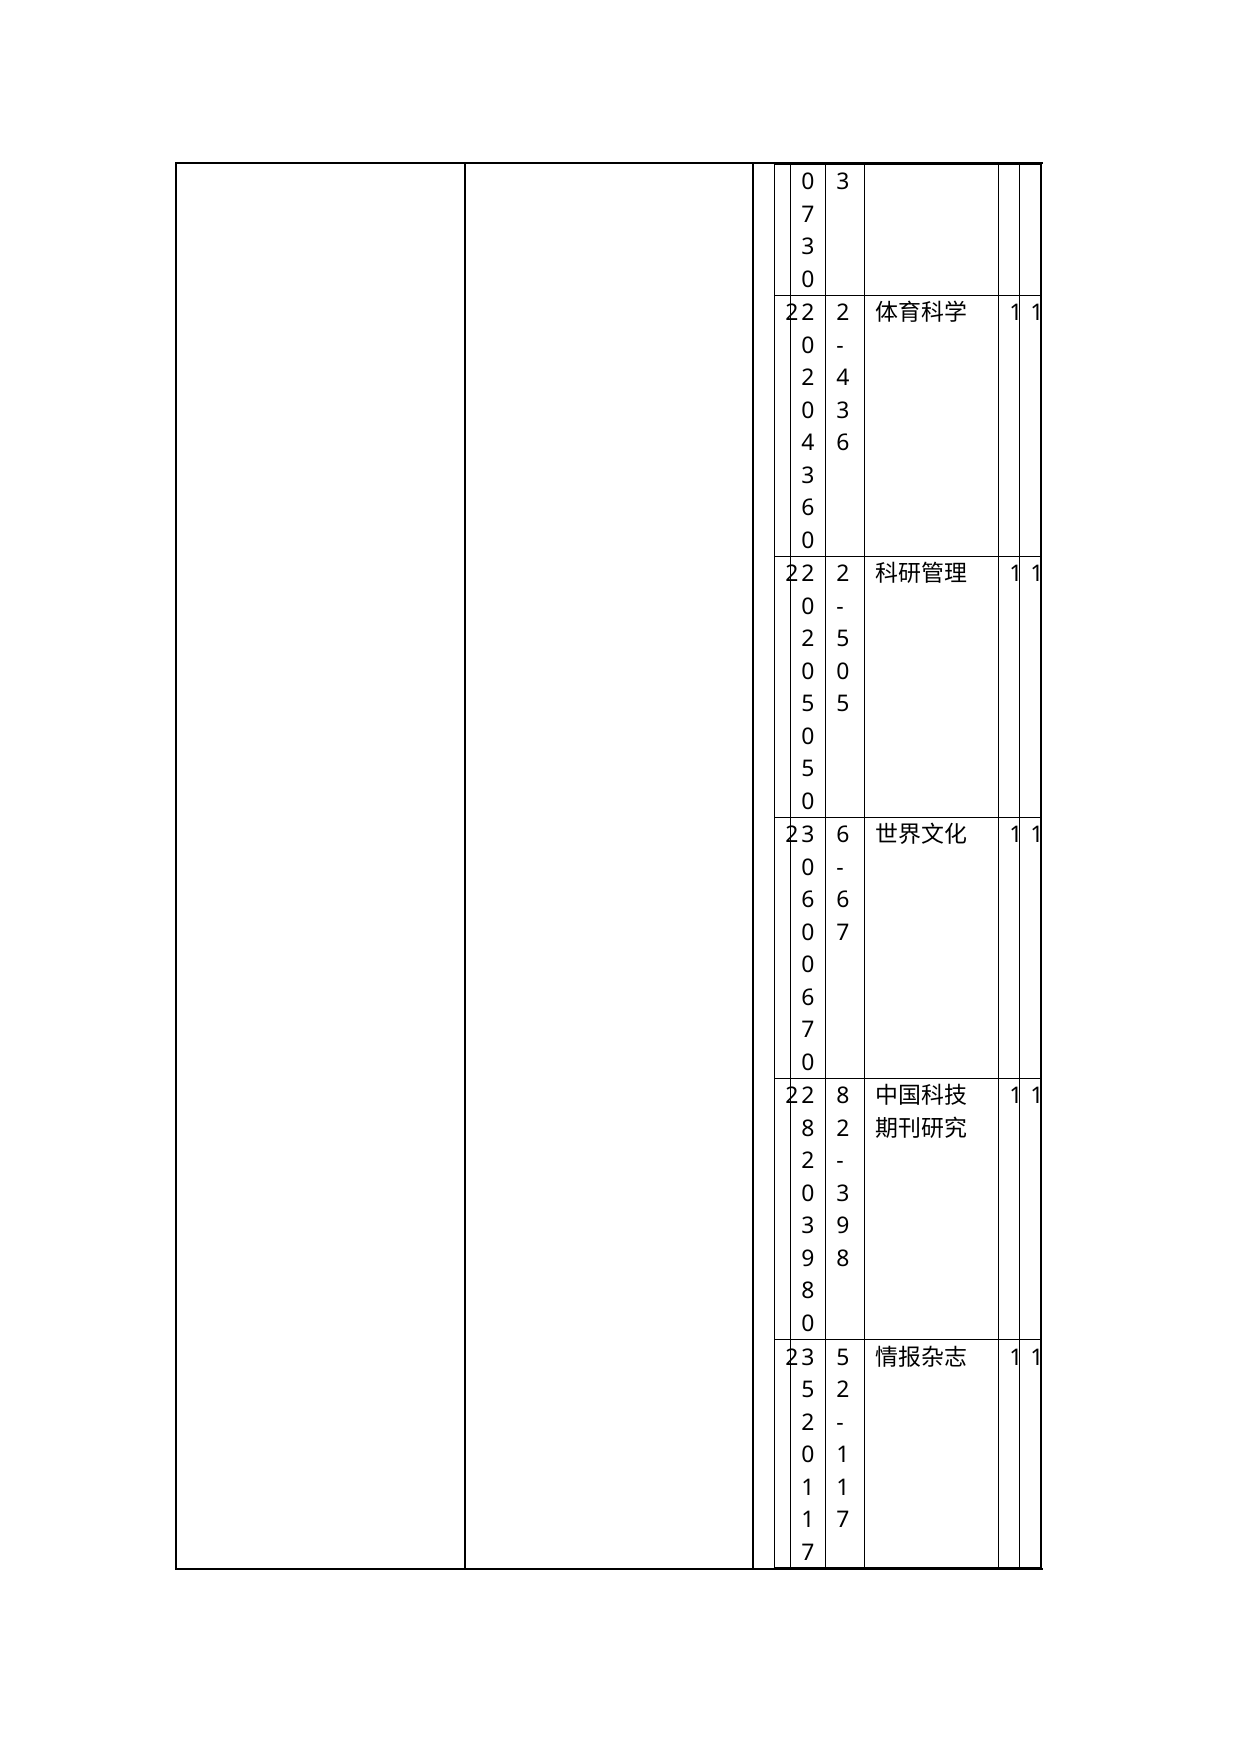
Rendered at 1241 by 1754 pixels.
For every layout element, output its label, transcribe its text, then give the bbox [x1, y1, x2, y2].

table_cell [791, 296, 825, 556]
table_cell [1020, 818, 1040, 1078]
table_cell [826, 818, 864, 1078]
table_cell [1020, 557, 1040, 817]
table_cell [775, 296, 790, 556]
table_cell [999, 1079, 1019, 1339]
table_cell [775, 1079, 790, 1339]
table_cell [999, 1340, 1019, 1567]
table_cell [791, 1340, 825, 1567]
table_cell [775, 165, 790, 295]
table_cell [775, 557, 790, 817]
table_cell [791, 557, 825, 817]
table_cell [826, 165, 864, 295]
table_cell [865, 165, 998, 295]
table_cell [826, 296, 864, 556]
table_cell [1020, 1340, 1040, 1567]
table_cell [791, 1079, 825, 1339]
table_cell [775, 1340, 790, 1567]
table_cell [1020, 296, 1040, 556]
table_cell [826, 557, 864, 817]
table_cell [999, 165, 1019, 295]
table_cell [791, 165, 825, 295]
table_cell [865, 1340, 998, 1567]
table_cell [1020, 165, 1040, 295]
table_cell 1 [466, 164, 752, 1568]
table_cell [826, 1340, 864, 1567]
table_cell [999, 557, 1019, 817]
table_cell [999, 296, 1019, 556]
table_cell [177, 164, 464, 1568]
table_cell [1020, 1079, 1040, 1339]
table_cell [754, 164, 774, 1568]
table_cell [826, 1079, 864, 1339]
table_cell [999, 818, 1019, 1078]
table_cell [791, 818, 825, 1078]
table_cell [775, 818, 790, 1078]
